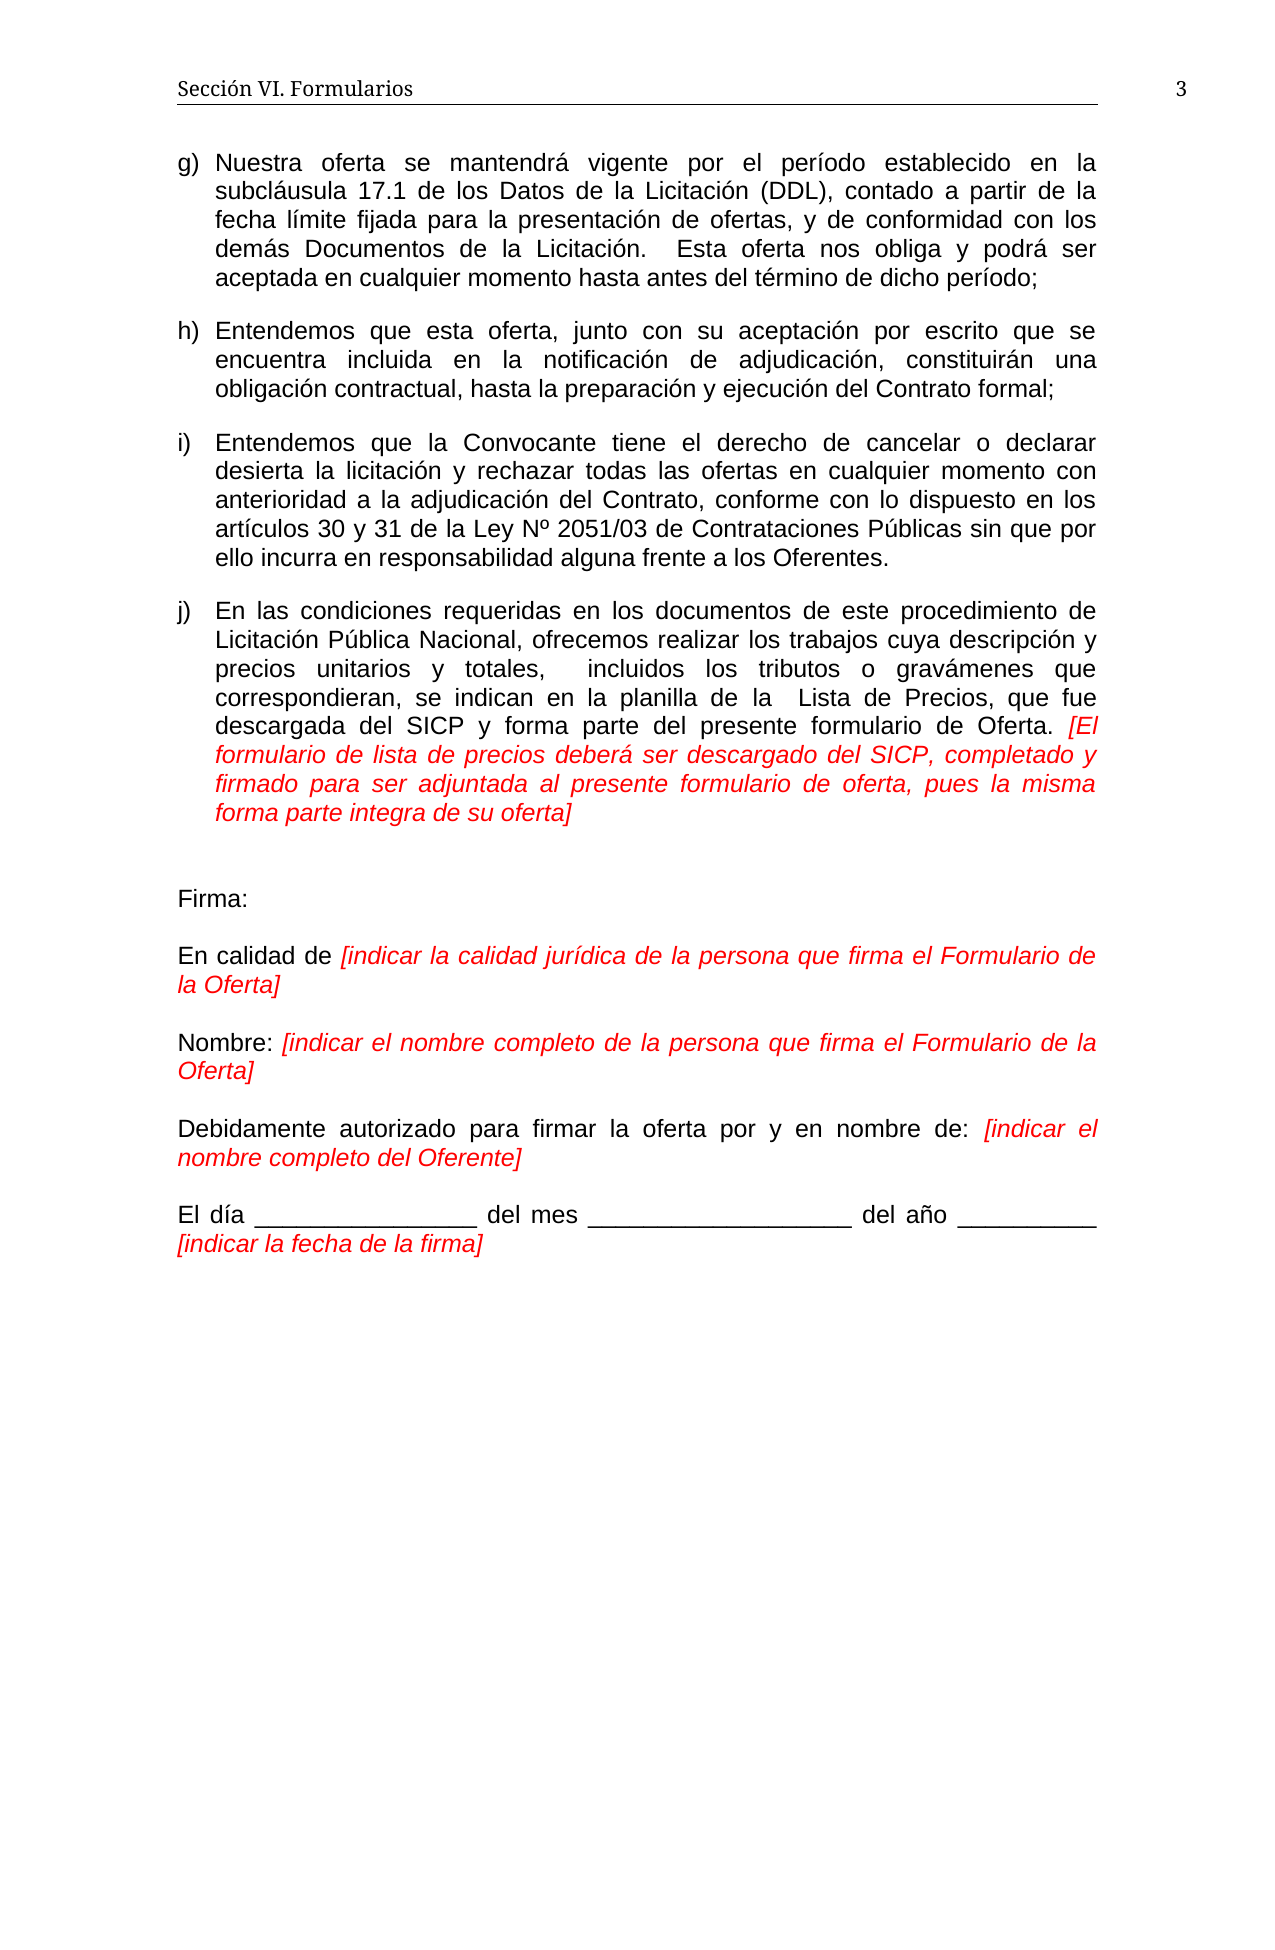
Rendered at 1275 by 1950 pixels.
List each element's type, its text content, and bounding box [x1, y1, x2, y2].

list Entendemos que la Convocante tiene el derecho de cancelar o declarar desierta la licitación y rechazar todas las ofertas en cualquier momento con anterioridad a la adjudicación del Contrato, conforme con lo dispuesto en los artículos 30 y 31 de la Ley Nº 2051/03 de Contrataciones Públicas sin que por ello incurra en responsabilidad alguna frente a los Oferentes. [177, 428, 1098, 571]
list En las condiciones requeridas en los documentos de este procedimiento de Licitación Pública Nacional, ofrecemos realizar los trabajos cuya descripción y precios unitarios y totales, incluidos los tributos o gravámenes que correspondieran, se indican en la planilla de la Lista de Precios, que fue descargada del SICP y forma parte del presente formulario de Oferta. [El formulario de lista de precios deberá ser descargado del SICP, completado y firmado para ser adjuntada al presente formulario de oferta, pues la misma forma parte integra de su oferta] [177, 596, 1098, 826]
list El día ________________ del mes ___________________ del año __________ [indicar la fecha de la firma] [177, 1200, 1098, 1258]
list Debidamente autorizado para firmar la oferta por y en nombre de: [indicar el nombre completo del Oferente] [177, 1114, 1098, 1171]
list Entendemos que esta oferta, junto con su aceptación por escrito que se encuentra incluida en la notificación de adjudicación, constituirán una obligación contractual, hasta la preparación y ejecución del Contrato formal; [177, 316, 1098, 403]
list Firma: [177, 884, 1098, 913]
list En calidad de [indicar la calidad jurídica de la persona que firma el Formulario de la Oferta] [177, 941, 1098, 999]
list Nombre: [indicar el nombre completo de la persona que firma el Formulario de la Oferta] [177, 1028, 1098, 1085]
list Nuestra oferta se mantendrá vigente por el período establecido en la subcláusula 17.1 de los Datos de la Licitación (DDL), contado a partir de la fecha límite fijada para la presentación de ofertas, y de conformidad con los demás Documentos de la Licitación. Esta oferta nos obliga y podrá ser aceptada en cualquier momento hasta antes del término de dicho período; [177, 148, 1098, 291]
